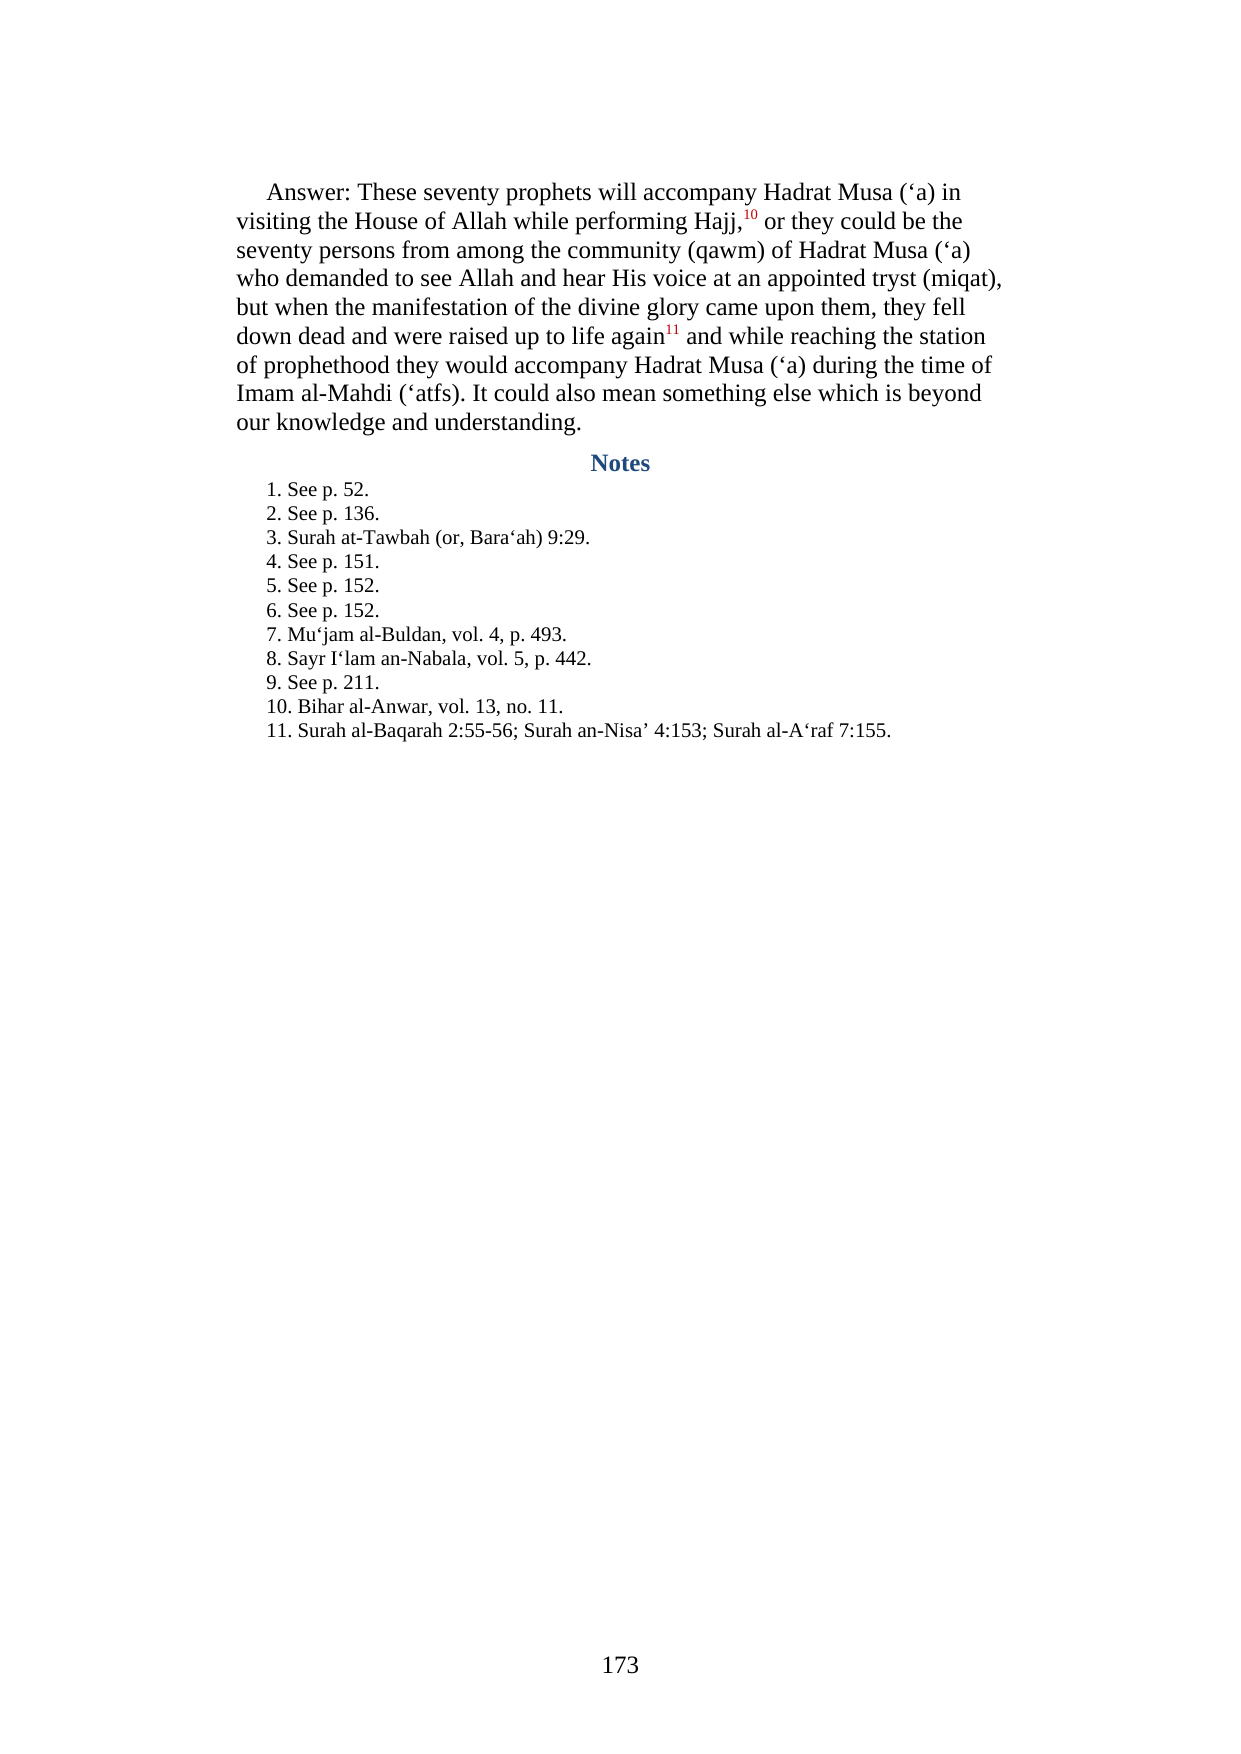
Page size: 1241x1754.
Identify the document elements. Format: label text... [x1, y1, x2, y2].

subtitle Notes [236, 448, 1004, 477]
text 1. See p. 52. [236, 477, 1004, 501]
text 3. Surah at-Tawbah (or, Bara‘ah) 9:29. [236, 525, 1004, 549]
text 2. See p. 136. [236, 501, 1004, 525]
text 6. See p. 152. [236, 597, 1004, 622]
text Answer: These seventy prophets will accompany Hadrat Musa (‘a) in visiting the House of Allah while performing Hajj,10 or they could be the seventy persons from among the community (qawm) of Hadrat Musa (‘a) who demanded to see Allah and hear His voice at an appointed tryst (miqat), but when the manifestation of the divine glory came upon them, they fell down dead and were raised up to life again11 and while reaching the station of prophethood they would accompany Hadrat Musa (‘a) during the time of Imam al-Mahdi (‘atfs). It could also mean something else which is beyond our knowledge and understanding. [236, 177, 1004, 436]
text 8. Sayr I‘lam an-Nabala, vol. 5, p. 442. [236, 646, 1004, 670]
text 11. Surah al-Baqarah 2:55-56; Surah an-Nisa’ 4:153; Surah al-A‘raf 7:155. [236, 718, 1004, 742]
text 10. Bihar al-Anwar, vol. 13, no. 11. [236, 694, 1004, 718]
text 4. See p. 151. [236, 549, 1004, 573]
text 7. Mu‘jam al-Buldan, vol. 4, p. 493. [236, 622, 1004, 646]
text 9. See p. 211. [236, 670, 1004, 694]
text 5. See p. 152. [236, 573, 1004, 597]
